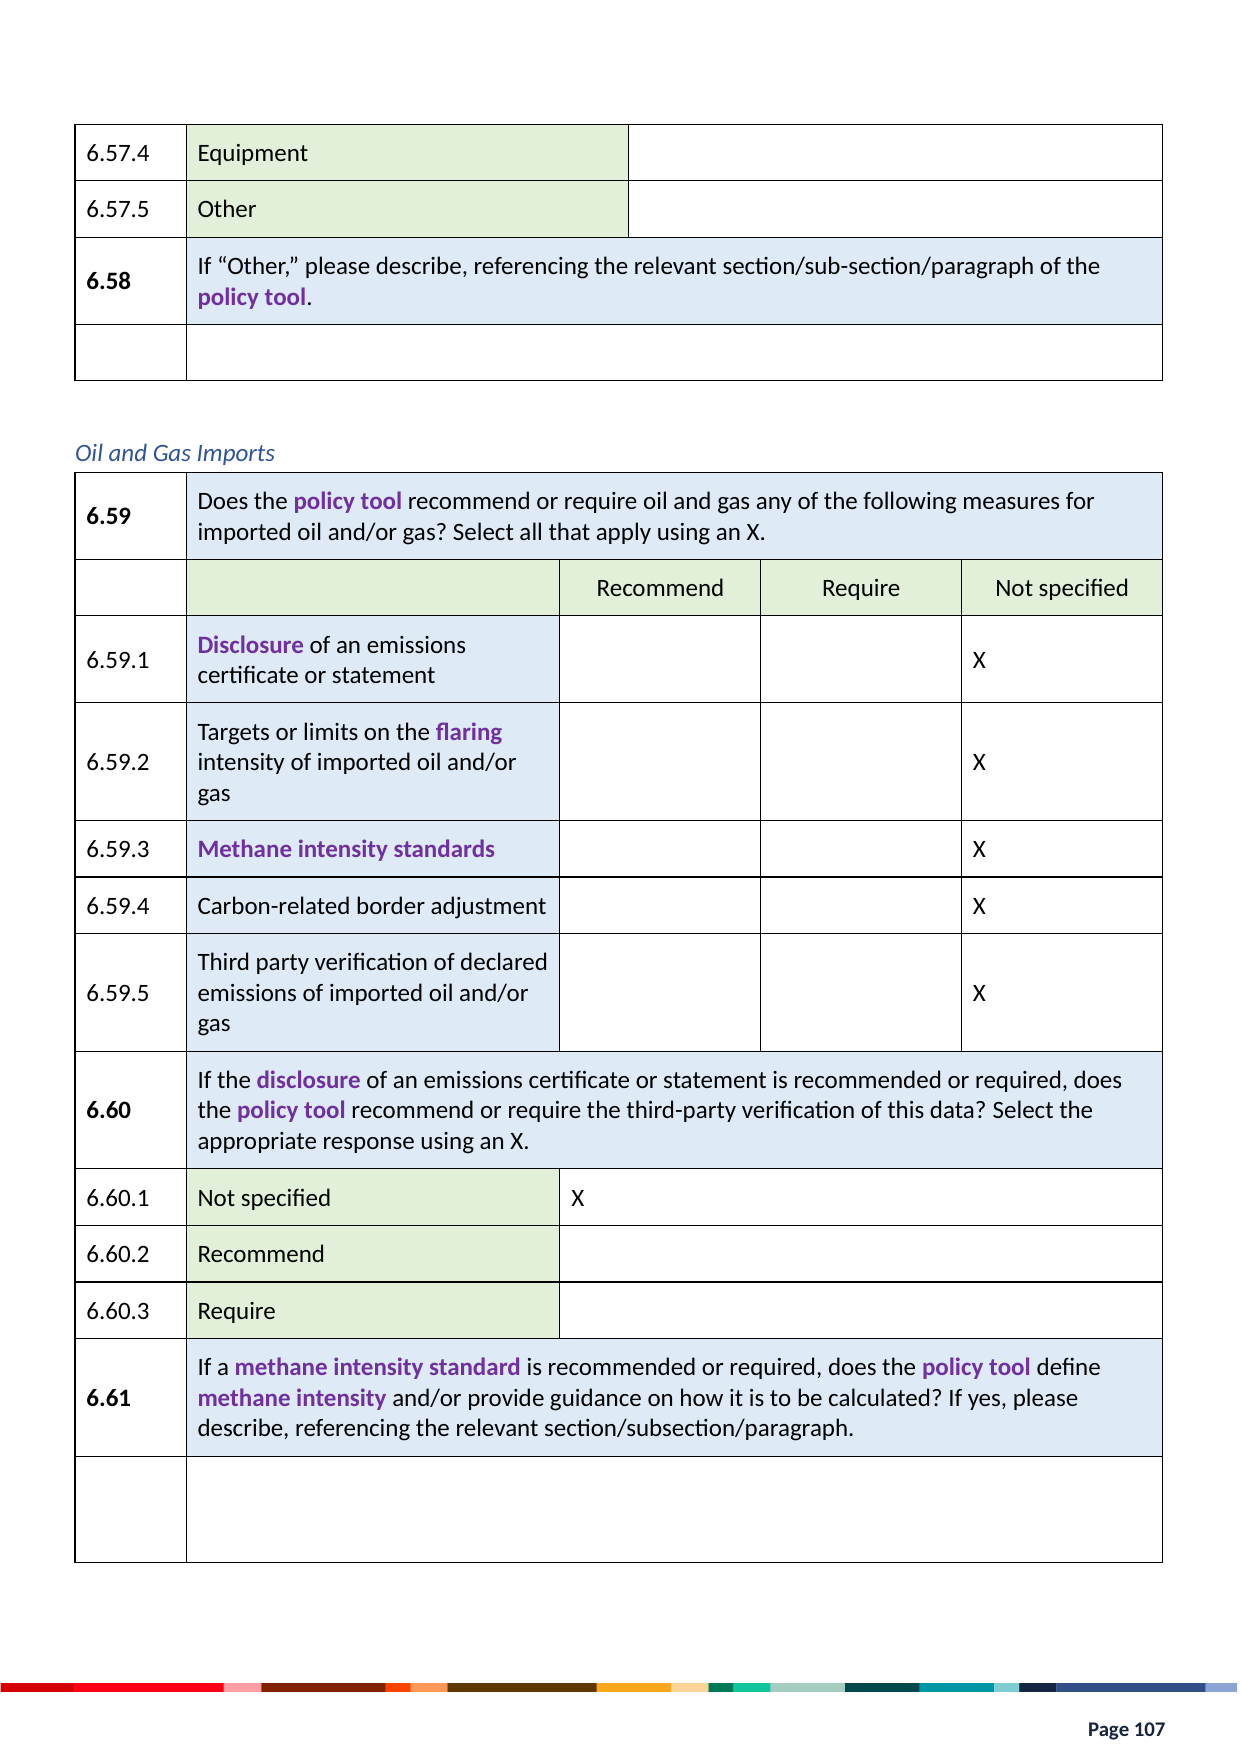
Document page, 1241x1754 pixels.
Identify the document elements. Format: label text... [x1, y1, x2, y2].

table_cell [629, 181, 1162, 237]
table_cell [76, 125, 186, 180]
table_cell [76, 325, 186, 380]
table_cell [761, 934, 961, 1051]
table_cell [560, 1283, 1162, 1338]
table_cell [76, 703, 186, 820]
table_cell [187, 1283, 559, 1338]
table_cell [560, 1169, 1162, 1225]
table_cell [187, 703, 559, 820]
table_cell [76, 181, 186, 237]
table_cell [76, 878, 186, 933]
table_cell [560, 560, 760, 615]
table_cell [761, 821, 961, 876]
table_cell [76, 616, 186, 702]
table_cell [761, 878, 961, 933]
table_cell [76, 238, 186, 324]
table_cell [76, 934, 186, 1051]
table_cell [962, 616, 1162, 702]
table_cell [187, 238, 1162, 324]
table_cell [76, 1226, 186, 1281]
picture [0, 1683, 1236, 1692]
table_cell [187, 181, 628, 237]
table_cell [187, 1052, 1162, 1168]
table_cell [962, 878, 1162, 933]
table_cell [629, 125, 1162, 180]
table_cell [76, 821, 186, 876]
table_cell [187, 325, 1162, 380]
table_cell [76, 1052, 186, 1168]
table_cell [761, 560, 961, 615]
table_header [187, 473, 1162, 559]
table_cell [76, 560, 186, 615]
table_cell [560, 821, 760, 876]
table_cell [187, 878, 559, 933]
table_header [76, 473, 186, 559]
subtitle Oil and Gas Imports [75, 437, 1165, 467]
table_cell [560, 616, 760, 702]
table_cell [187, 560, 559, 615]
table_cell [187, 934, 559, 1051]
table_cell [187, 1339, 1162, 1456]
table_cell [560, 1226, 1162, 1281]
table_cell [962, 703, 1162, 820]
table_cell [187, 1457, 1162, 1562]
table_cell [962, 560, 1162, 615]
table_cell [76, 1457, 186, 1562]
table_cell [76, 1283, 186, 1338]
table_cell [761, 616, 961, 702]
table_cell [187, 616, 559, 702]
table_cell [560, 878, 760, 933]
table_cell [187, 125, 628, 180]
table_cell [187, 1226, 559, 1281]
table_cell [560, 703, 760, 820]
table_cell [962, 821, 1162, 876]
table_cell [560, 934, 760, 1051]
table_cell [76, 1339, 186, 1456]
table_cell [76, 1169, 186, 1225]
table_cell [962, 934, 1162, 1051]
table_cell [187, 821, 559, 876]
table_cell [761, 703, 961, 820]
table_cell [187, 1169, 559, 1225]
